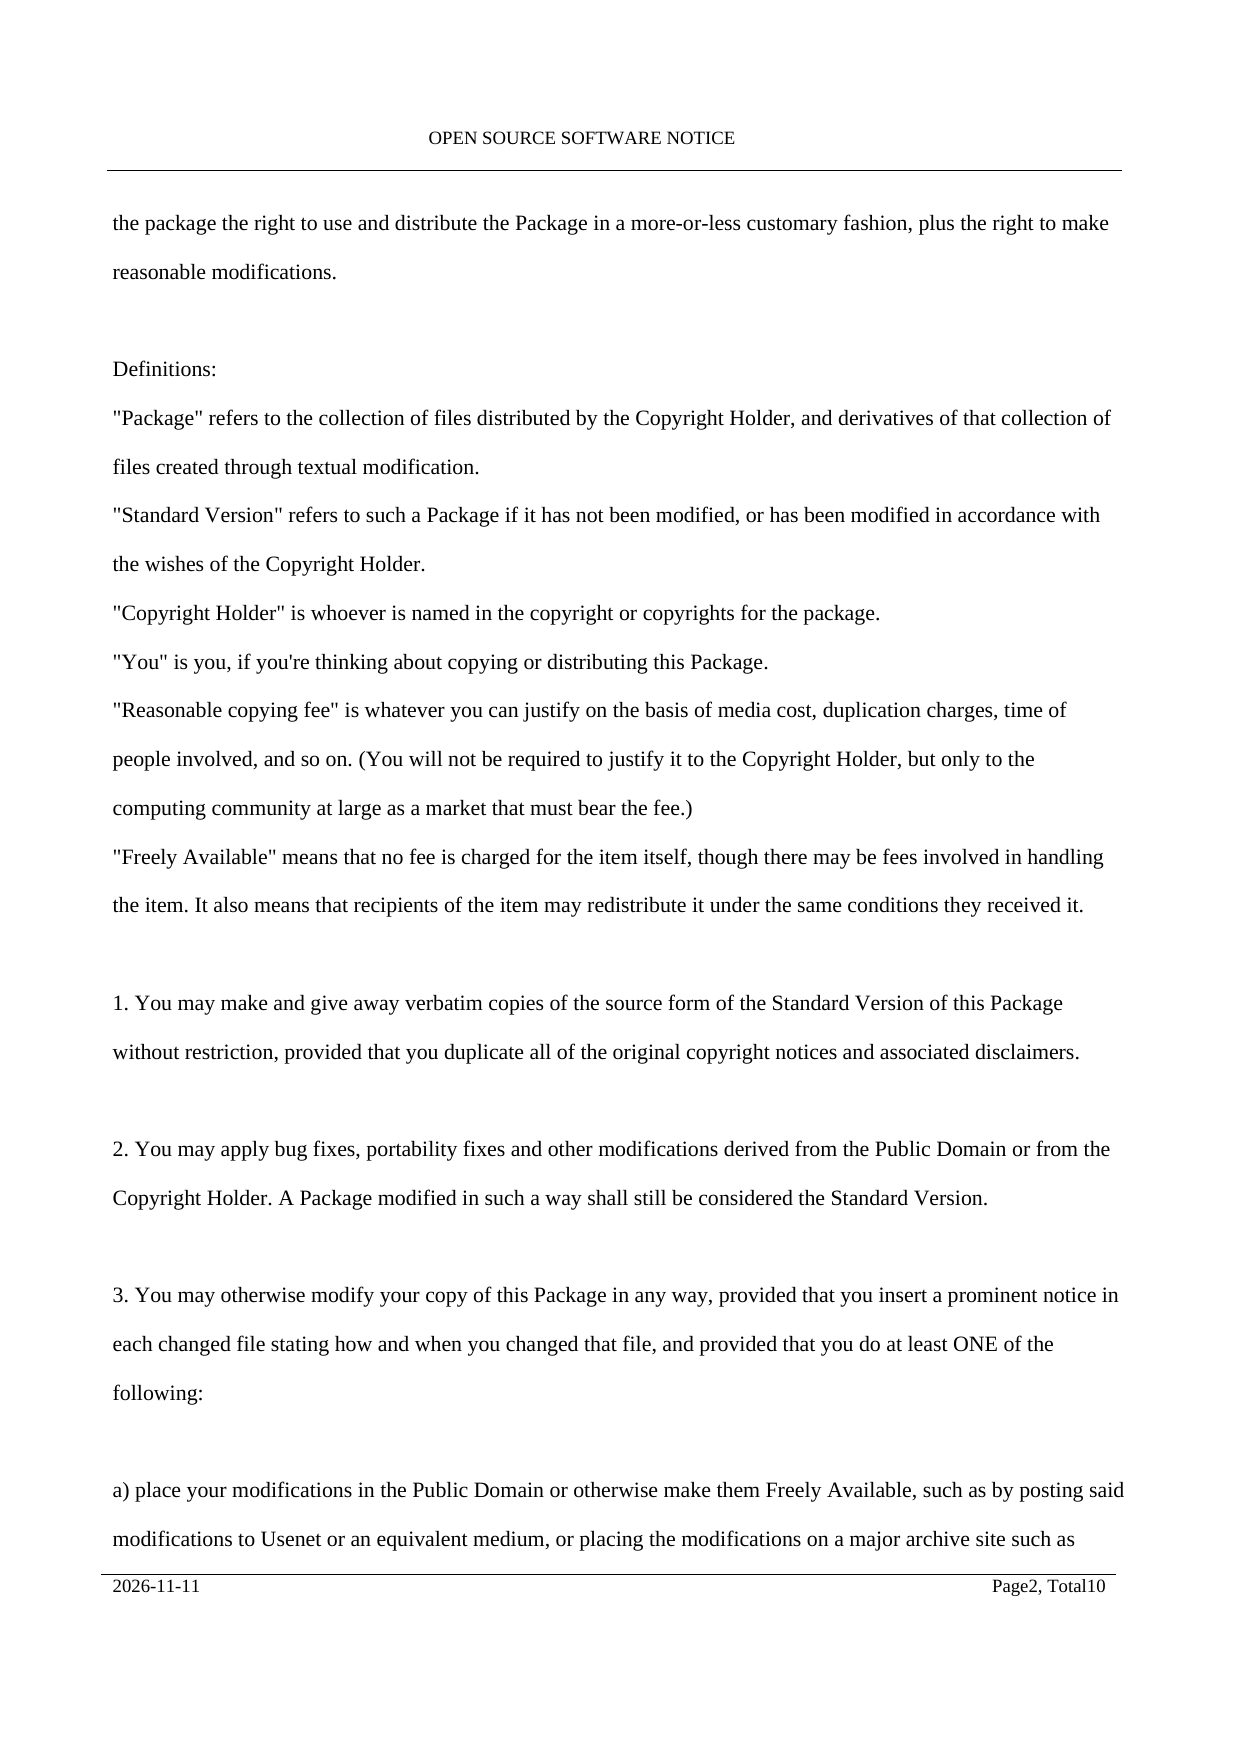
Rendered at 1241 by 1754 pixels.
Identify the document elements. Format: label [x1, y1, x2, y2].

text [112, 206, 1128, 1555]
